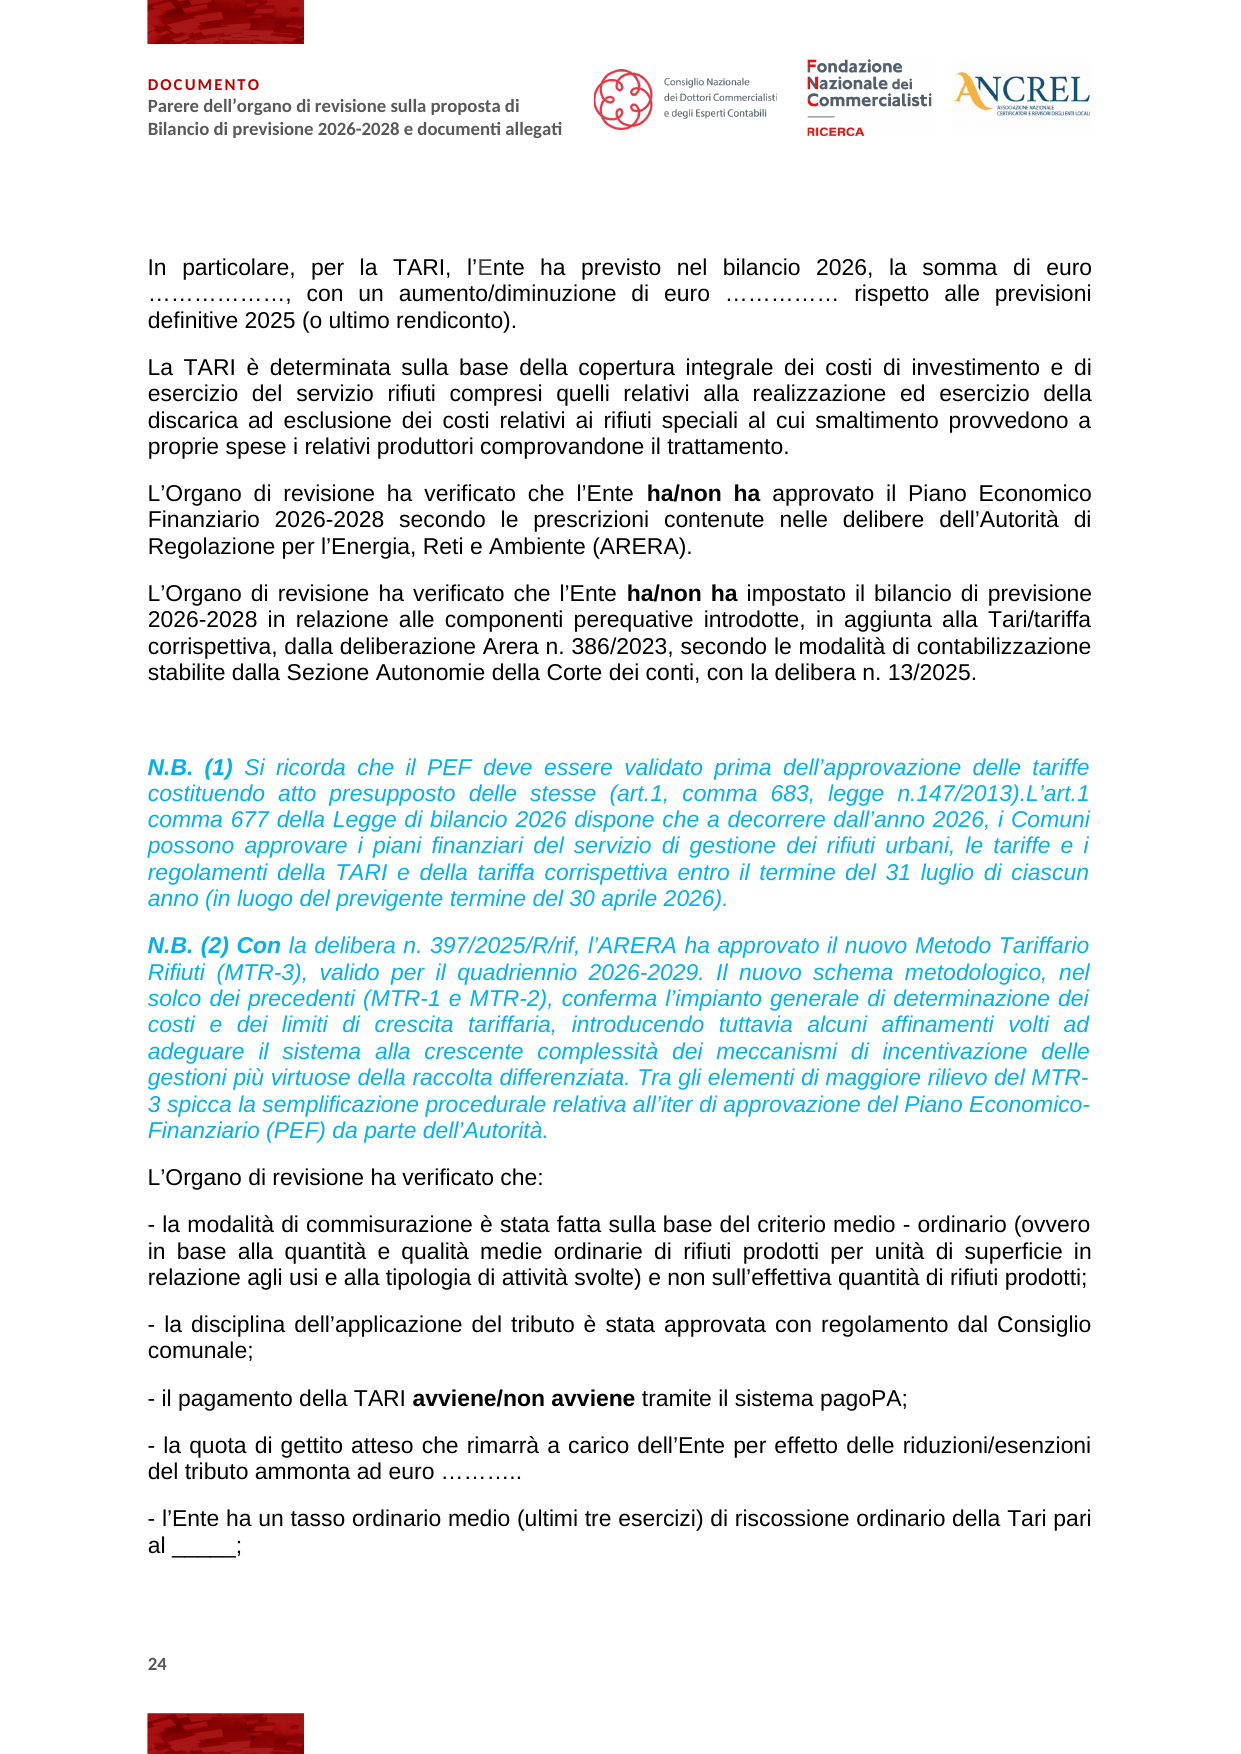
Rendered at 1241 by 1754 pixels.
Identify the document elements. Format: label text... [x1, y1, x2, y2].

text - l’Ente ha un tasso ordinario medio (ultimi tre esercizi) di riscossione ordinario della Tari pari al _____; [147, 1505, 1092, 1558]
text - la quota di gettito atteso che rimarrà a carico dell’Ente per effetto delle riduzioni/esenzioni del tributo ammonta ad euro ……….. [147, 1432, 1092, 1484]
text La TARI è determinata sulla base della copertura integrale dei costi di investimento e di esercizio del servizio rifiuti compresi quelli relativi alla realizzazione ed esercizio della discarica ad esclusione dei costi relativi ai rifiuti speciali al cui smaltimento provvedono a proprie spese i relativi produttori comprovandone il trattamento. [147, 354, 1092, 459]
text In particolare, per la TARI, l’Ente ha previsto nel bilancio 2026, la somma di euro ………………, con un aumento/diminuzione di euro …………… rispetto alle previsioni definitive 2025 (o ultimo rendiconto). [147, 254, 1092, 333]
text - il pagamento della TARI avviene/non avviene tramite il sistema pagoPA; [147, 1385, 1092, 1411]
text N.B. (1) Si ricorda che il PEF deve essere validato prima dell’approvazione delle tariffe costituendo atto presupposto delle stesse (art.1, comma 683, legge n.147/2013).L’art.1 comma 677 della Legge di bilancio 2026 dispone che a decorrere dall’anno 2026, i Comuni possono approvare i piani finanziari del servizio di gestione dei rifiuti urbani, le tariffe e i regolamenti della TARI e della tariffa corrispettiva entro il termine del 31 luglio di ciascun anno (in luogo del previgente termine del 30 aprile 2026). [147, 753, 1092, 912]
picture [148, 1714, 304, 1754]
picture [807, 59, 932, 136]
picture [951, 62, 1094, 131]
text - la modalità di commisurazione è stata fatta sulla base del criterio medio - ordinario (ovvero in base alla quantità e qualità medie ordinarie di rifiuti prodotti per unità di superficie in relazione agli usi e alla tipologia di attività svolte) e non sull’effettiva quantità di rifiuti prodotti; [147, 1211, 1092, 1290]
text L’Organo di revisione ha verificato che: [147, 1164, 1092, 1190]
text L’Organo di revisione ha verificato che l’Ente ha/non ha impostato il bilancio di previsione 2026-2028 in relazione alle componenti perequative introdotte, in aggiunta alla Tari/tariffa corrispettiva, dalla deliberazione Arera n. 386/2023, secondo le modalità di contabilizzazione stabilite dalla Sezione Autonomie della Corte dei conti, con la delibera n. 13/2025. [147, 580, 1092, 685]
text N.B. (2) Con la delibera n. 397/2025/R/rif, l’ARERA ha approvato il nuovo Metodo Tariffario Rifiuti (MTR-3), valido per il quadriennio 2026-2029. Il nuovo schema metodologico, nel solco dei precedenti (MTR-1 e MTR-2), conferma l’impianto generale di determinazione dei costi e dei limiti di crescita tariffaria, introducendo tuttavia alcuni affinamenti volti ad adeguare il sistema alla crescente complessità dei meccanismi di incentivazione delle gestioni più virtuose della raccolta differenziata. Tra gli elementi di maggiore rilievo del MTR-3 spicca la semplificazione procedurale relativa all’iter di approvazione del Piano Economico-Finanziario (PEF) da parte dell’Autorità. [147, 932, 1092, 1143]
picture [593, 69, 777, 130]
text L’Organo di revisione ha verificato che l’Ente ha/non ha approvato il Piano Economico Finanziario 2026-2028 secondo le prescrizioni contenute nelle delibere dell’Autorità di Regolazione per l’Energia, Reti e Ambiente (ARERA). [147, 480, 1092, 559]
picture [148, 0, 304, 44]
text - la disciplina dell’applicazione del tributo è stata approvata con regolamento dal Consiglio comunale; [147, 1311, 1092, 1364]
